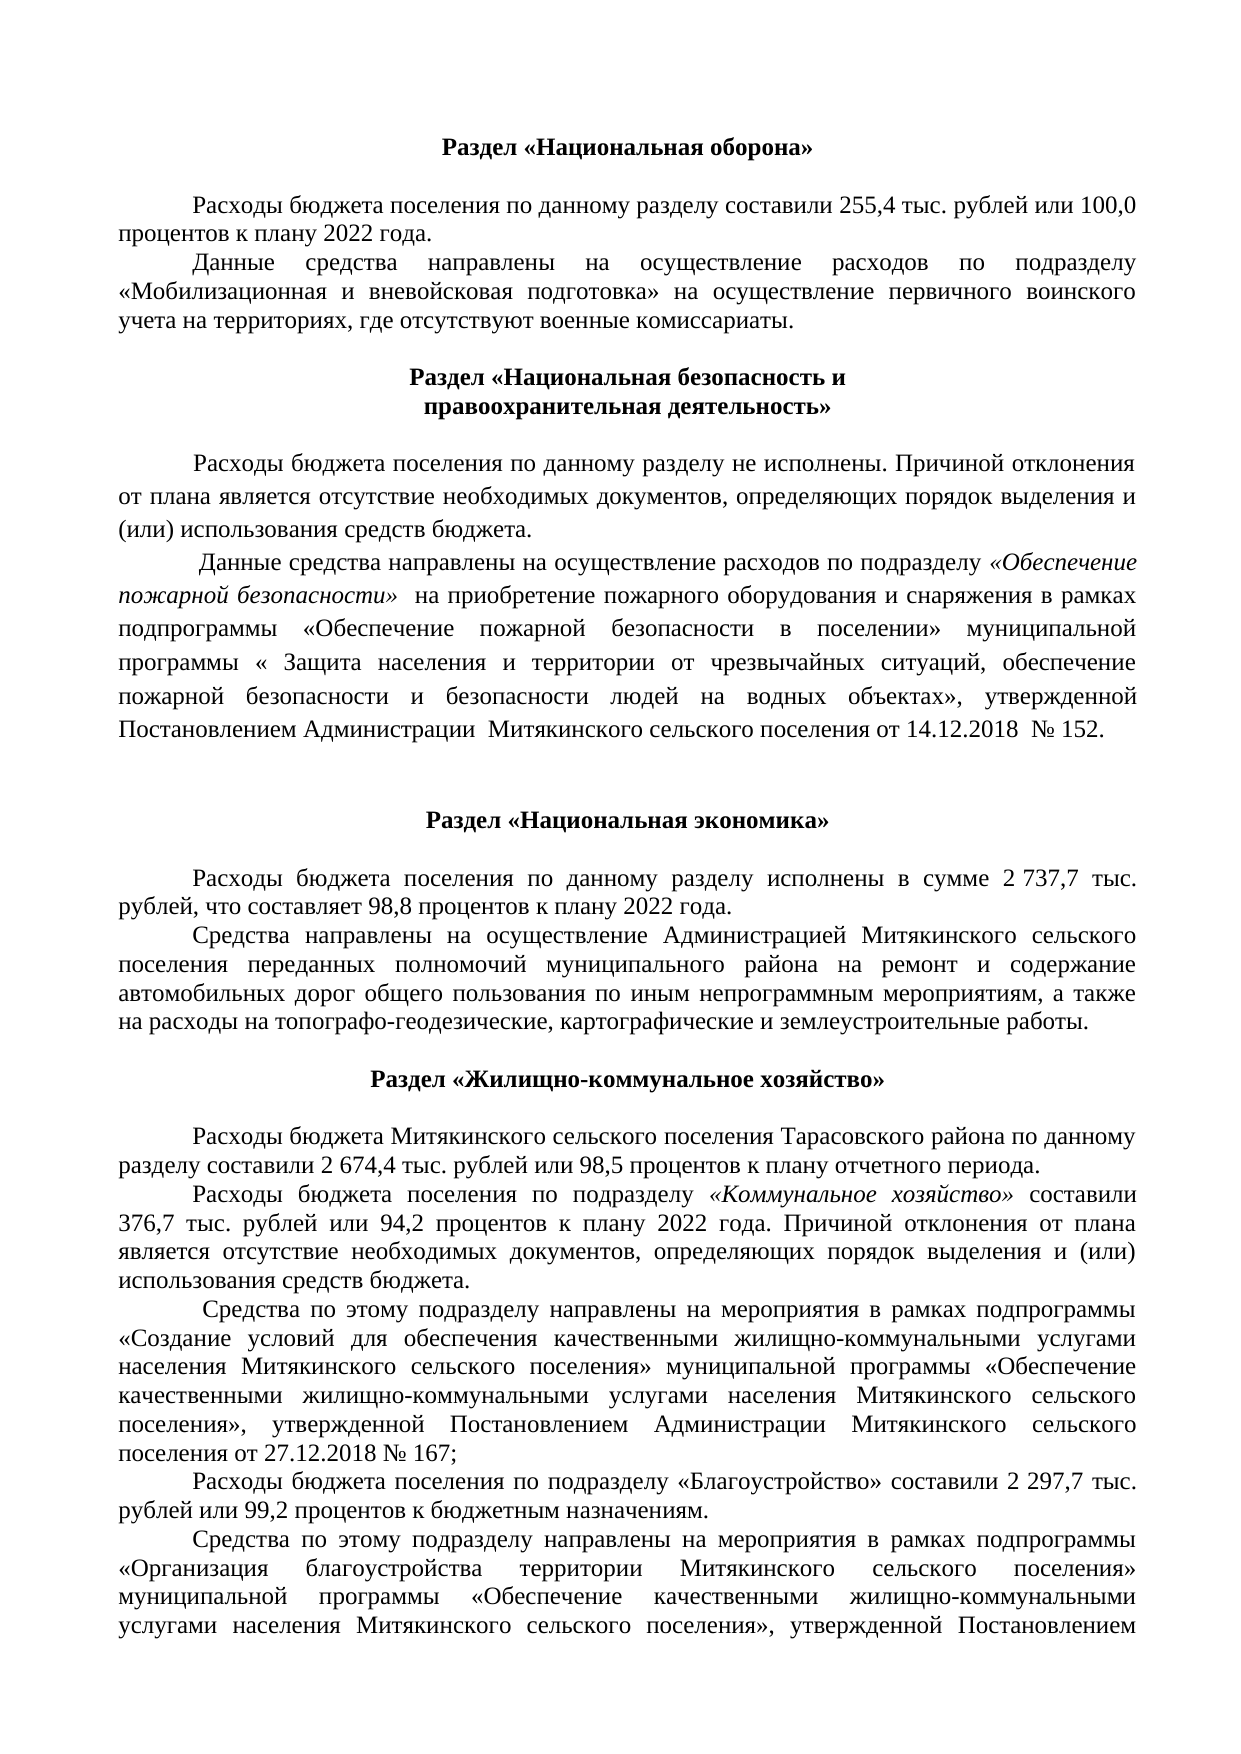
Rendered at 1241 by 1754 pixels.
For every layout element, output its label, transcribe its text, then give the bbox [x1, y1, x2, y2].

text Раздел «Национальная безопасность и [118, 362, 1137, 391]
text Расходы бюджета поселения по подразделу «Благоустройство» составили 2 297,7 тыс. рублей или 99,2 процентов к бюджетным назначениям. [118, 1466, 1137, 1524]
text Расходы бюджета поселения по данному разделу исполнены в сумме 2 737,7 тыс. рублей, что составляет 98,8 процентов к плану 2022 года. [118, 863, 1137, 920]
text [118, 1524, 1137, 1639]
text Расходы бюджета поселения по подразделу «Коммунальное хозяйство» составили 376,7 тыс. рублей или 94,2 процентов к плану 2022 года. Причиной отклонения от плана является отсутствие необходимых документов, определяющих порядок выделения и (или) использования средств бюджета. [118, 1179, 1137, 1294]
text Раздел «Национальная экономика» [118, 805, 1137, 834]
text Средства по этому подразделу направлены на мероприятия в рамках подпрограммы «Создание условий для обеспечения качественными жилищно-коммунальными услугами населения Митякинского сельского поселения» муниципальной программы «Обеспечение качественными жилищно-коммунальными услугами населения Митякинского сельского поселения», утвержденной Постановлением Администрации Митякинского сельского поселения от 27.12.2018 № 167; [118, 1294, 1137, 1466]
text Данные средства направлены на осуществление расходов по подразделу «Обеспечение пожарной безопасности» на приобретение пожарного оборудования и снаряжения в рамках подпрограммы «Обеспечение пожарной безопасности в поселении» муниципальной программы « Защита населения и территории от чрезвычайных ситуаций, обеспечение пожарной безопасности и безопасности людей на водных объектах», утвержденной Постановлением Администрации Митякинского сельского поселения от 14.12.2018 № 152. [118, 547, 1137, 743]
text Раздел «Жилищно-коммунальное хозяйство» [118, 1064, 1137, 1093]
text Данные средства направлены на осуществление расходов по подразделу «Мобилизационная и вневойсковая подготовка» на осуществление первичного воинского учета на территориях, где отсутствуют военные комиссариаты. [118, 247, 1137, 333]
text Расходы бюджета Митякинского сельского поселения Тарасовского района по данному разделу составили 2 674,4 тыс. рублей или 98,5 процентов к плану отчетного периода. [118, 1121, 1137, 1179]
text Раздел «Национальная оборона» [118, 132, 1137, 161]
text Расходы бюджета поселения по данному разделу не исполнены. Причиной отклонения от плана является отсутствие необходимых документов, определяющих порядок выделения и (или) использования средств бюджета. [118, 448, 1137, 543]
text правоохранительная деятельность» [118, 391, 1137, 420]
text Расходы бюджета поселения по данному разделу составили 255,4 тыс. рублей или 100,0 процентов к плану 2022 года. [118, 190, 1137, 247]
text Средства направлены на осуществление Администрацией Митякинского сельского поселения переданных полномочий муниципального района на ремонт и содержание автомобильных дорог общего пользования по иным непрограммным мероприятиям, а также на расходы на топографо-геодезические, картографические и землеустроительные работы. [118, 920, 1137, 1035]
